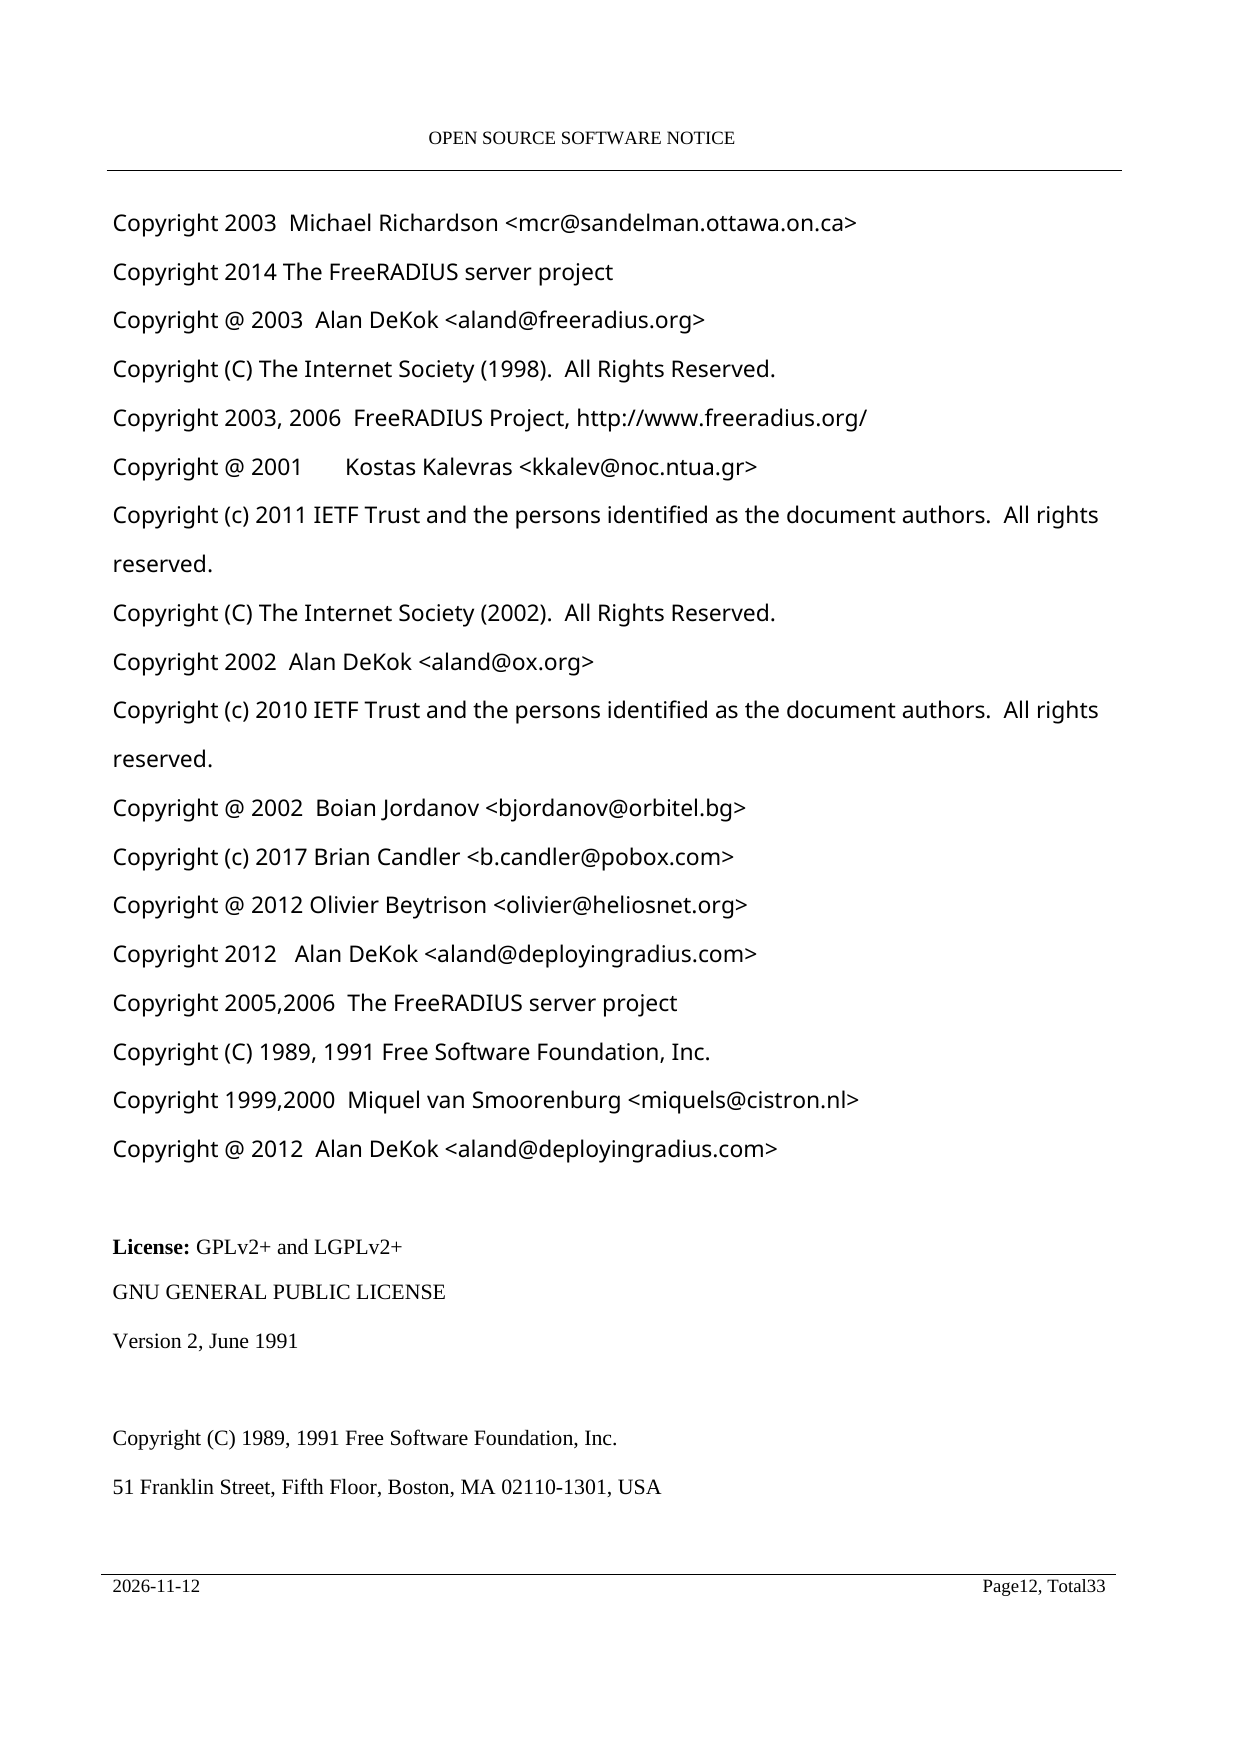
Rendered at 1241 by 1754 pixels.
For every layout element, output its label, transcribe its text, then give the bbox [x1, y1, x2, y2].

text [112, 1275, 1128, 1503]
text License: GPLv2+ and LGPLv2+ [112, 1230, 1128, 1263]
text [112, 206, 1128, 1214]
